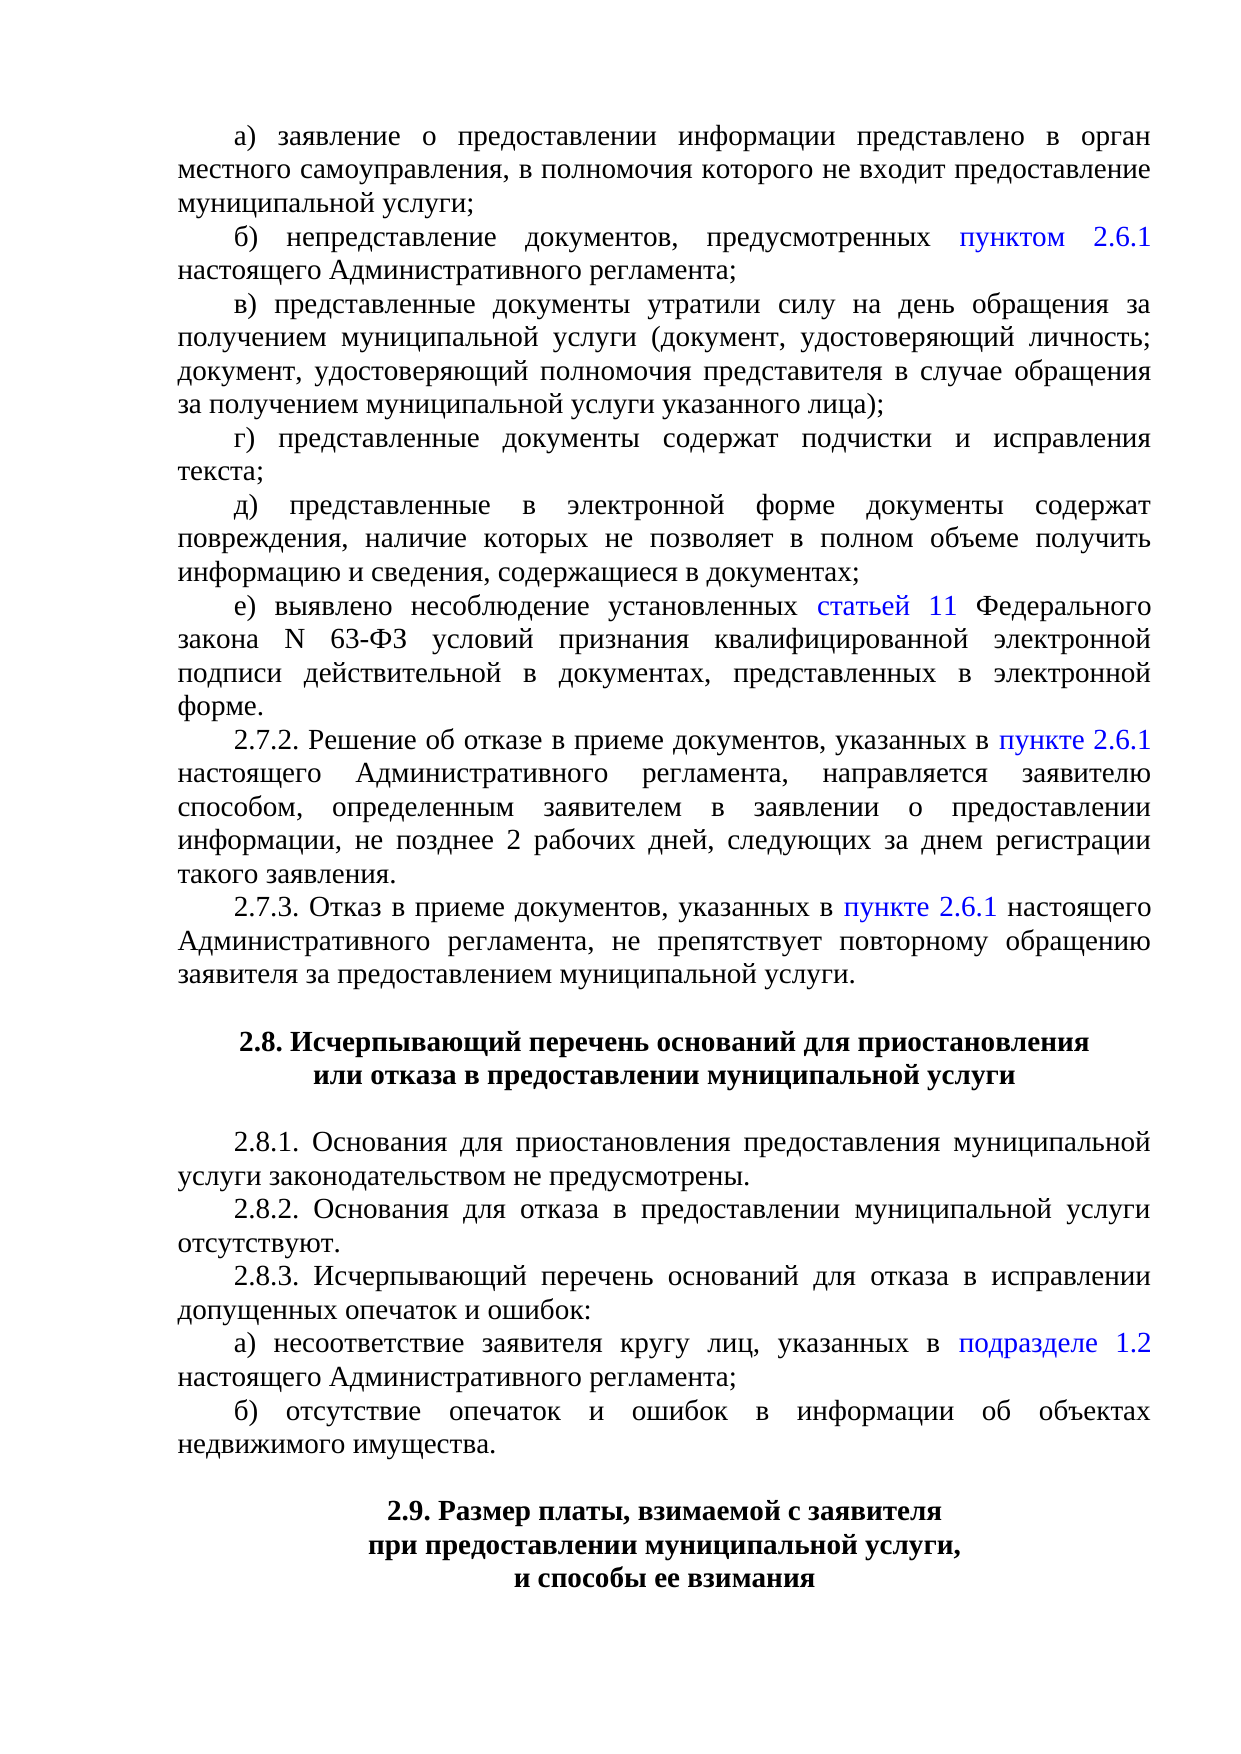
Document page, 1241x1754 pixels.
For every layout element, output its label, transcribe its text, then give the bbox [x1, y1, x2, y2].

text а) несоответствие заявителя кругу лиц, указанных в подразделе 1.2 настоящего Административного регламента; [177, 1326, 1152, 1393]
text 2.8.1. Основания для приостановления предоставления муниципальной услуги законодательством не предусмотрены. [177, 1124, 1152, 1191]
text 2.8.2. Основания для отказа в предоставлении муниципальной услуги отсутствуют. [177, 1191, 1152, 1258]
text а) заявление о предоставлении информации представлено в орган местного самоуправления, в полномочия которого не входит предоставление муниципальной услуги; [177, 118, 1152, 219]
text б) непредставление документов, предусмотренных пунктом 2.6.1 настоящего Административного регламента; [177, 219, 1152, 286]
title и способы ее взимания [177, 1560, 1152, 1594]
text 2.8.3. Исчерпывающий перечень оснований для отказа в исправлении допущенных опечаток и ошибок: [177, 1258, 1152, 1326]
title 2.8. Исчерпывающий перечень оснований для приостановления [177, 1024, 1152, 1057]
title 2.9. Размер платы, взимаемой с заявителя [177, 1493, 1152, 1527]
text д) представленные в электронной форме документы содержат повреждения, наличие которых не позволяет в полном объеме получить информацию и сведения, содержащиеся в документах; [177, 487, 1152, 588]
text в) представленные документы утратили силу на день обращения за получением муниципальной услуги (документ, удостоверяющий личность; документ, удостоверяющий полномочия представителя в случае обращения за получением муниципальной услуги указанного лица); [177, 286, 1152, 420]
text 2.7.2. Решение об отказе в приеме документов, указанных в пункте 2.6.1 настоящего Административного регламента, направляется заявителю способом, определенным заявителем в заявлении о предоставлении информации, не позднее 2 рабочих дней, следующих за днем регистрации такого заявления. [177, 722, 1152, 889]
text г) представленные документы содержат подчистки и исправления текста; [177, 420, 1152, 487]
title при предоставлении муниципальной услуги, [177, 1527, 1152, 1560]
text б) отсутствие опечаток и ошибок в информации об объектах недвижимого имущества. [177, 1393, 1152, 1460]
title или отказа в предоставлении муниципальной услуги [177, 1057, 1152, 1091]
text 2.7.3. Отказ в приеме документов, указанных в пункте 2.6.1 настоящего Административного регламента, не препятствует повторному обращению заявителя за предоставлением муниципальной услуги. [177, 889, 1152, 990]
text е) выявлено несоблюдение установленных статьей 11 Федерального закона N 63-ФЗ условий признания квалифицированной электронной подписи действительной в документах, представленных в электронной форме. [177, 588, 1152, 722]
